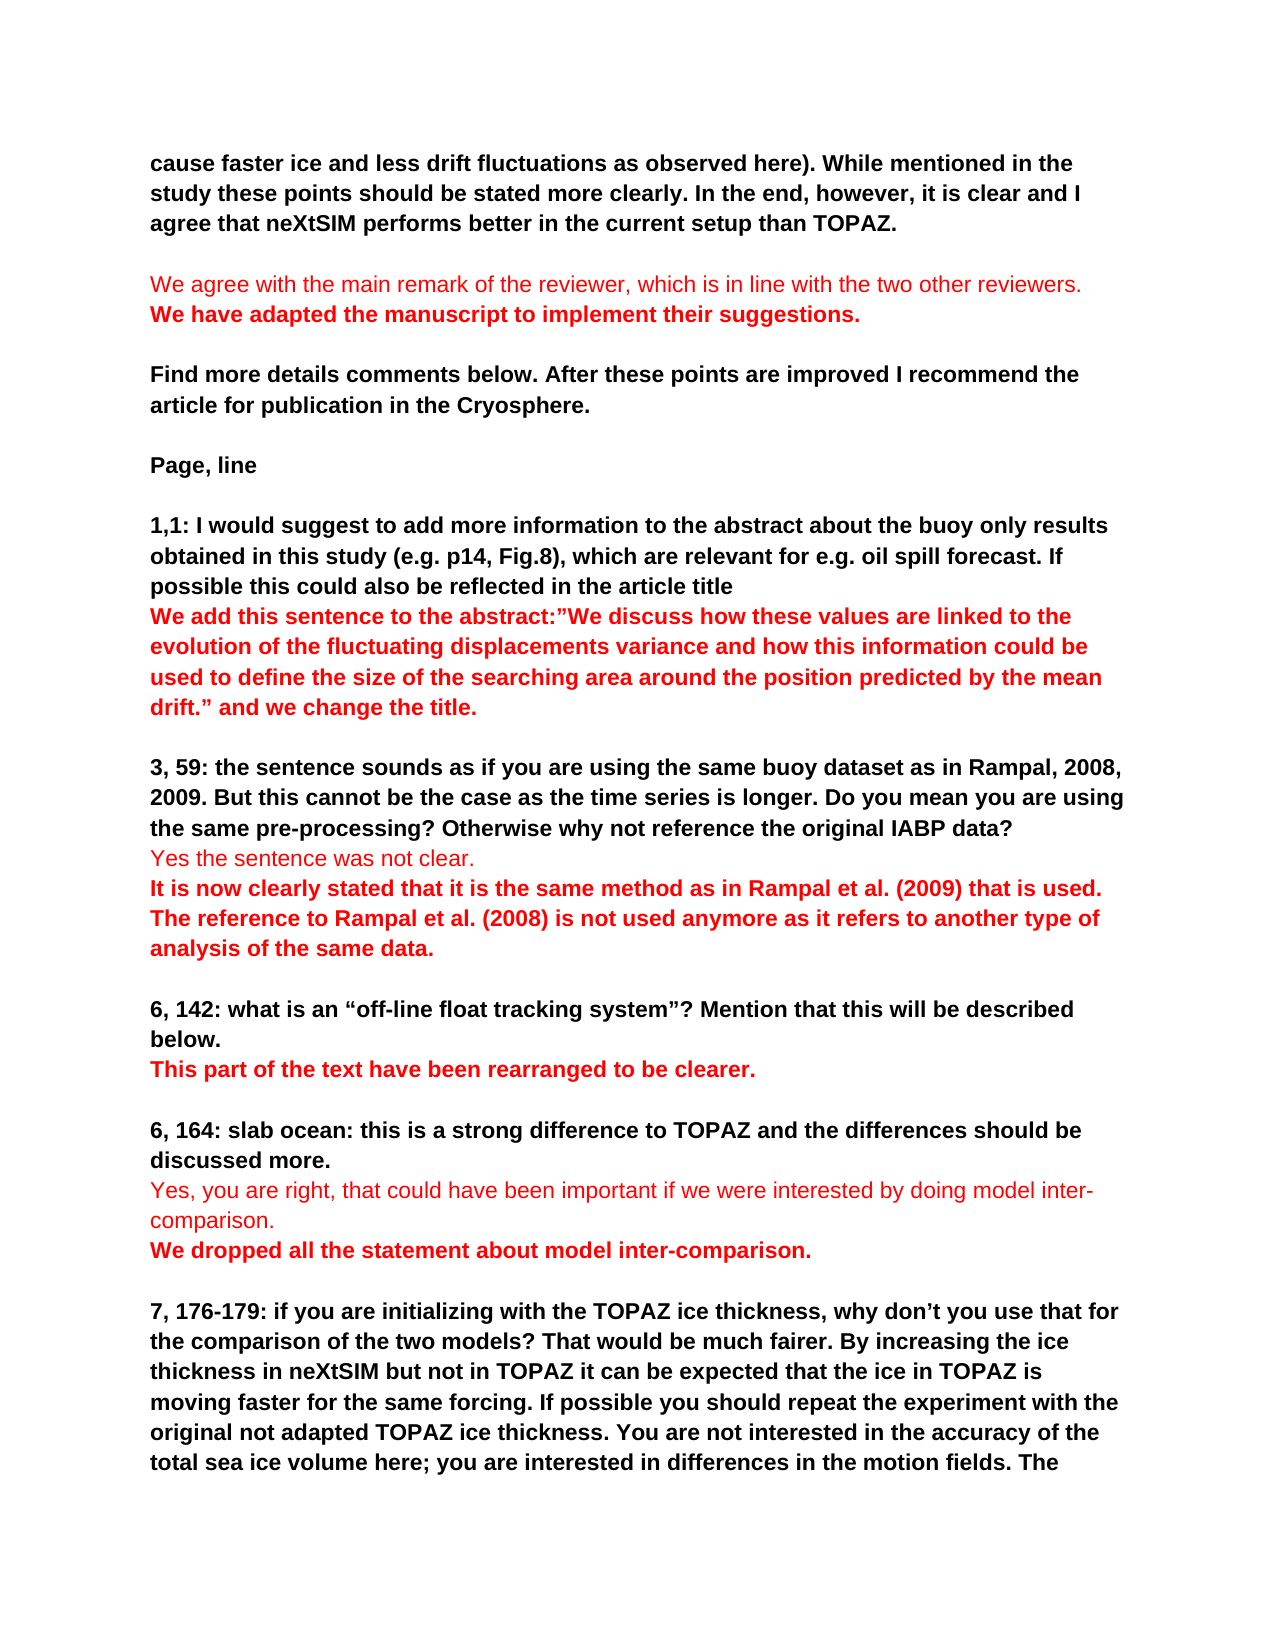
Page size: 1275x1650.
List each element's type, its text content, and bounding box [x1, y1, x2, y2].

text We agree with the main remark of the reviewer, which is in line with the two other reviewers. [150, 271, 1125, 297]
text Yes, you are right, that could have been important if we were interested by doing model inter-comparison. [150, 1177, 1125, 1234]
text We have adapted the manuscript to implement their suggestions. [150, 301, 1125, 327]
text We add this sentence to the abstract:”We discuss how these values are linked to the evolution of the fluctuating displacements variance and how this information could be used to define the size of the searching area around the position predicted by the mean drift.” and we change the title. [150, 603, 1125, 720]
text 6, 142: what is an “off-line float tracking system”? Mention that this will be described below. [150, 996, 1125, 1052]
text Yes the sentence was not clear. [150, 845, 1125, 871]
text We dropped all the statement about model inter-comparison. [150, 1237, 1125, 1264]
text Page, line [150, 452, 1125, 478]
text This part of the text have been rearranged to be clearer. [150, 1056, 1125, 1083]
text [150, 1298, 1125, 1475]
text 6, 164: slab ocean: this is a strong difference to TOPAZ and the differences should be discussed more. [150, 1117, 1125, 1173]
text 1,1: I would suggest to add more information to the abstract about the buoy only results obtained in this study (e.g. p14, Fig.8), which are relevant for e.g. oil spill forecast. If possible this could also be reflected in the article title [150, 512, 1125, 599]
text 3, 59: the sentence sounds as if you are using the same buoy dataset as in Rampal, 2008, 2009. But this cannot be the case as the time series is longer. Do you mean you are using the same pre-processing? Otherwise why not reference the original IABP data? [150, 754, 1125, 841]
text It is now clearly stated that it is the same method as in Rampal et al. (2009) that is used. The reference to Rampal et al. (2008) is not used anymore as it refers to another type of analysis of the same data. [150, 875, 1125, 962]
text Find more details comments below. After these points are improved I recommend the article for publication in the Cryosphere. [150, 361, 1125, 418]
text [150, 150, 1125, 237]
